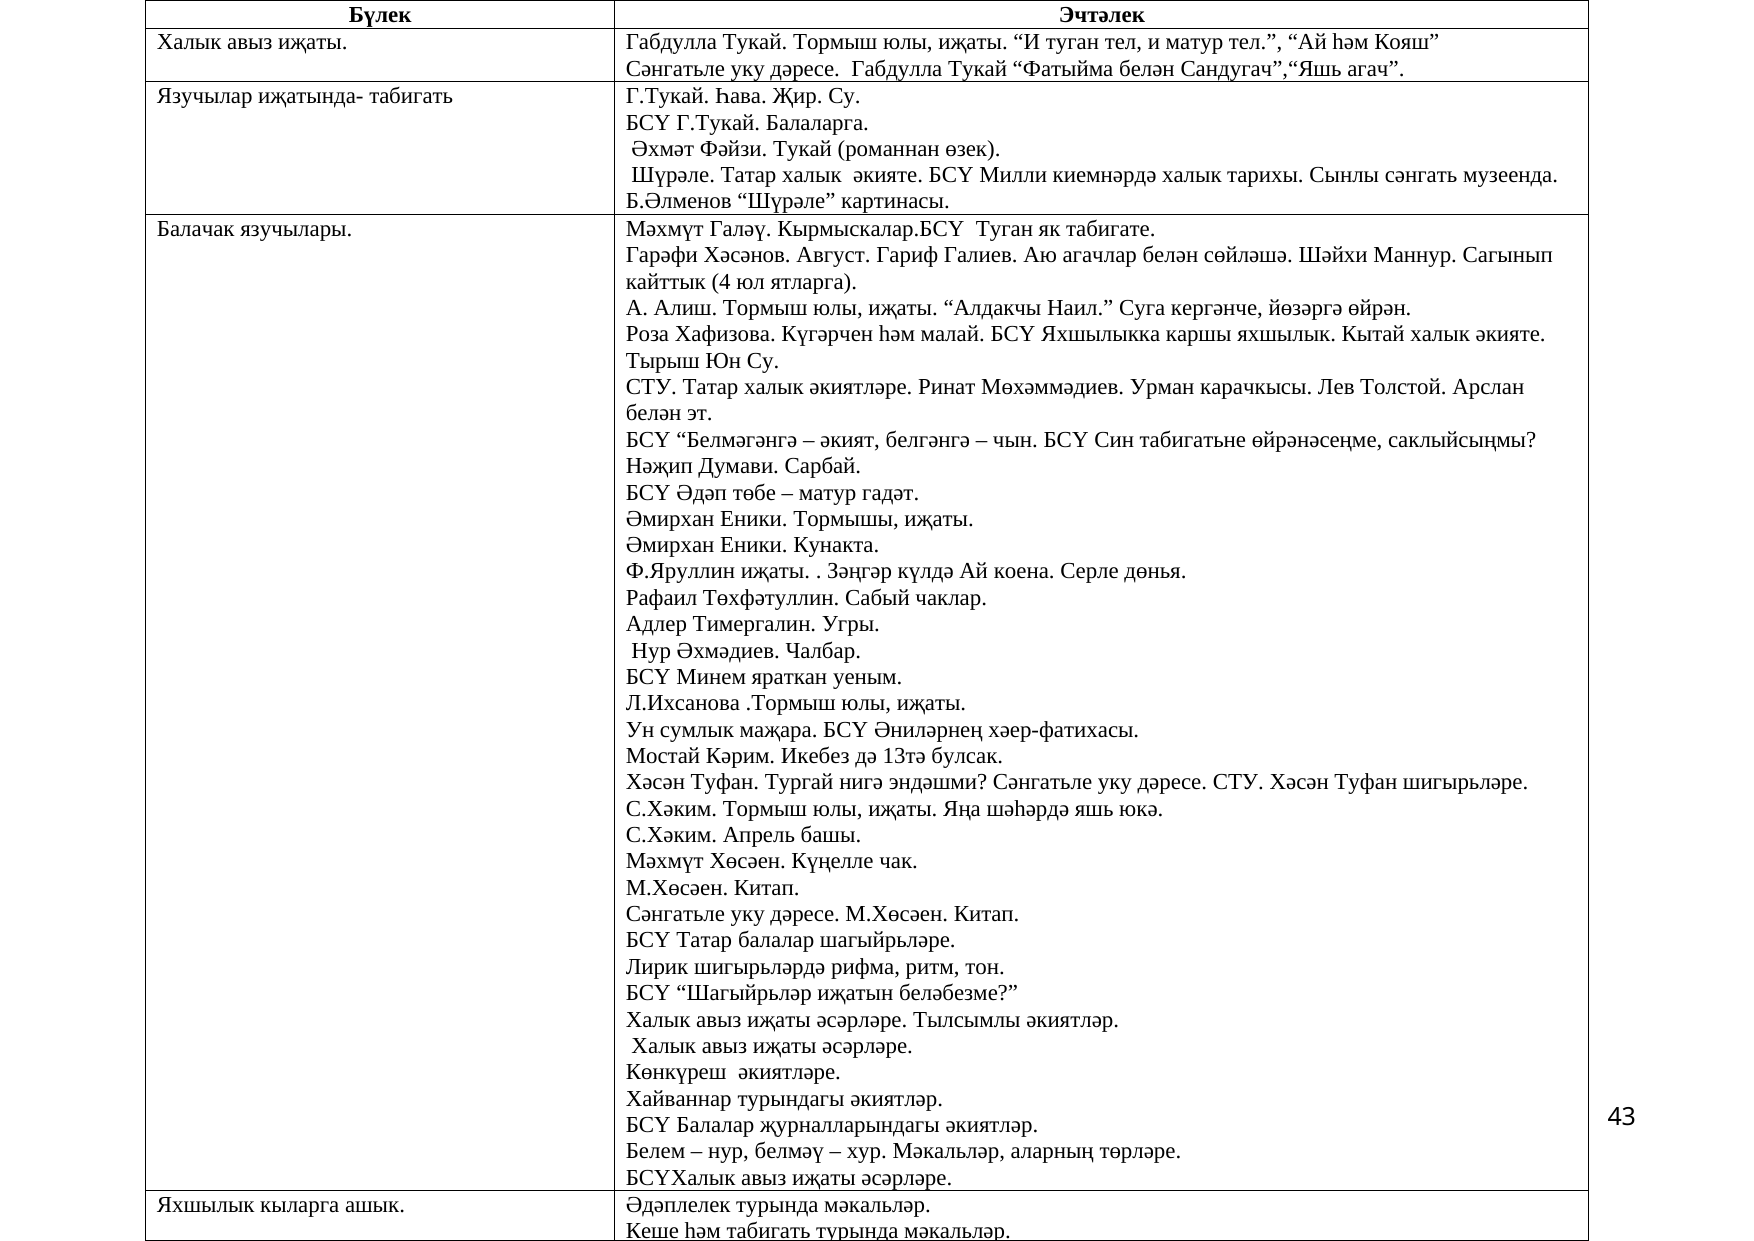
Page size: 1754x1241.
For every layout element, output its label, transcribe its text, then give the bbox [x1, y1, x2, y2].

table_cell Әдәплелек турында мәкальләр. Кеше һәм табигать турында мәкальләр. Әйтемнәр. Тел, сүз, сөйләшә белү. БСҮ Мәкальләр һәм әйтемнәрдә кунакта. Табышмаклар.Мәзәкләр. Тел шомарткычлар. Сәнгатьле уку дәресе. Тел шомарткычлар. [615, 1191, 1588, 1240]
table_header Эчтәлек [615, 1, 1588, 27]
table_cell Г.Тукай. Һава. Җир. Су. БСҮ Г.Тукай. Балаларга. Әхмәт Фәйзи. Тукай (романнан өзек). Шүрәле. Татар халык әкияте. БСҮ Милли киемнәрдә халык тарихы. Сынлы сәнгать музеенда. Б.Әлменов “Шүрәле” картинасы. [615, 82, 1588, 214]
table_cell Язучылар иҗатында- табигать [146, 82, 614, 214]
table_cell Яхшылык кыларга ашык. [146, 1191, 614, 1240]
table_header Бүлек [146, 1, 614, 27]
table_cell Габдулла Тукай. Тормыш юлы, иҗаты. “И туган тел, и матур тел.”, “Ай һәм Кояш” Сәнгатьле уку дәресе. Габдулла Тукай “Фатыйма белән Сандугач”,“Яшь агач”. [615, 29, 1588, 81]
table_cell Балачак язучылары. [146, 215, 614, 1190]
table_cell Халык авыз иҗаты. [146, 29, 614, 81]
table_cell Мәхмүт Галәү. Кырмыскалар.БСҮ Туган як табигате. Гарәфи Хәсәнов. Август. Гариф Галиев. Аю агачлар белән сөйләшә. Шәйхи Маннур. Сагынып кайттык (4 юл ятларга). А. Алиш. Тормыш юлы, иҗаты. “Алдакчы Наил.” Суга кергәнче, йөзәргә өйрән. Роза Хафизова. Күгәрчен һәм малай. БСҮ Яхшылыкка каршы яхшылык. Кытай халык әкияте. Тырыш Юн Су. СТУ. Татар халык әкиятләре. Ринат Мөхәммәдиев. Урман карачкысы. Лев Толстой. Арслан белән эт. БСҮ “Белмәгәнгә – әкият, белгәнгә – чын. БСҮ Син табигатьне өйрәнәсеңме, саклыйсыңмы? Нәҗип Думави. Сарбай. БСҮ Әдәп төбе – матур гадәт. Әмирхан Еники. Тормышы, иҗаты. Әмирхан Еники. Кунакта. Ф.Яруллин иҗаты. . Зәңгәр күлдә Ай коена. Серле дөнья. Рафаил Төхфәтуллин. Сабый чаклар. Адлер Тимергалин. Угры. Нур Әхмәдиев. Чалбар. БСҮ Минем яраткан уеным. Л.Ихсанова .Тормыш юлы, иҗаты. Ун сумлык маҗара. БСҮ Әниләрнең хәер-фатихасы. Мостай Кәрим. Икебез дә 13тә булсак. Хәсән Туфан. Тургай нигә эндәшми? Сәнгатьле уку дәресе. СТУ. Хәсән Туфан шигырьләре. С.Хәким. Тормыш юлы, иҗаты. Яңа шәһәрдә яшь юкә. С.Хәким. Апрель башы. Мәхмүт Хөсәен. Күңелле чак. М.Хөсәен. Китап. Сәнгатьле уку дәресе. М.Хөсәен. Китап. БСҮ Татар балалар шагыйрьләре. Лирик шигырьләрдә рифма, ритм, тон. БСҮ “Шагыйрьләр иҗатын беләбезме?” Халык авыз иҗаты әсәрләре. Тылсымлы әкиятләр. Халык авыз иҗаты әсәрләре. Көнкүреш әкиятләре. Хайваннар турындагы әкиятләр. БСҮ Балалар җурналларындагы әкиятләр. Белем – нур, белмәү – хур. Мәкальләр, аларның төрләре. БСҮХалык авыз иҗаты әсәрләре. [615, 215, 1588, 1190]
